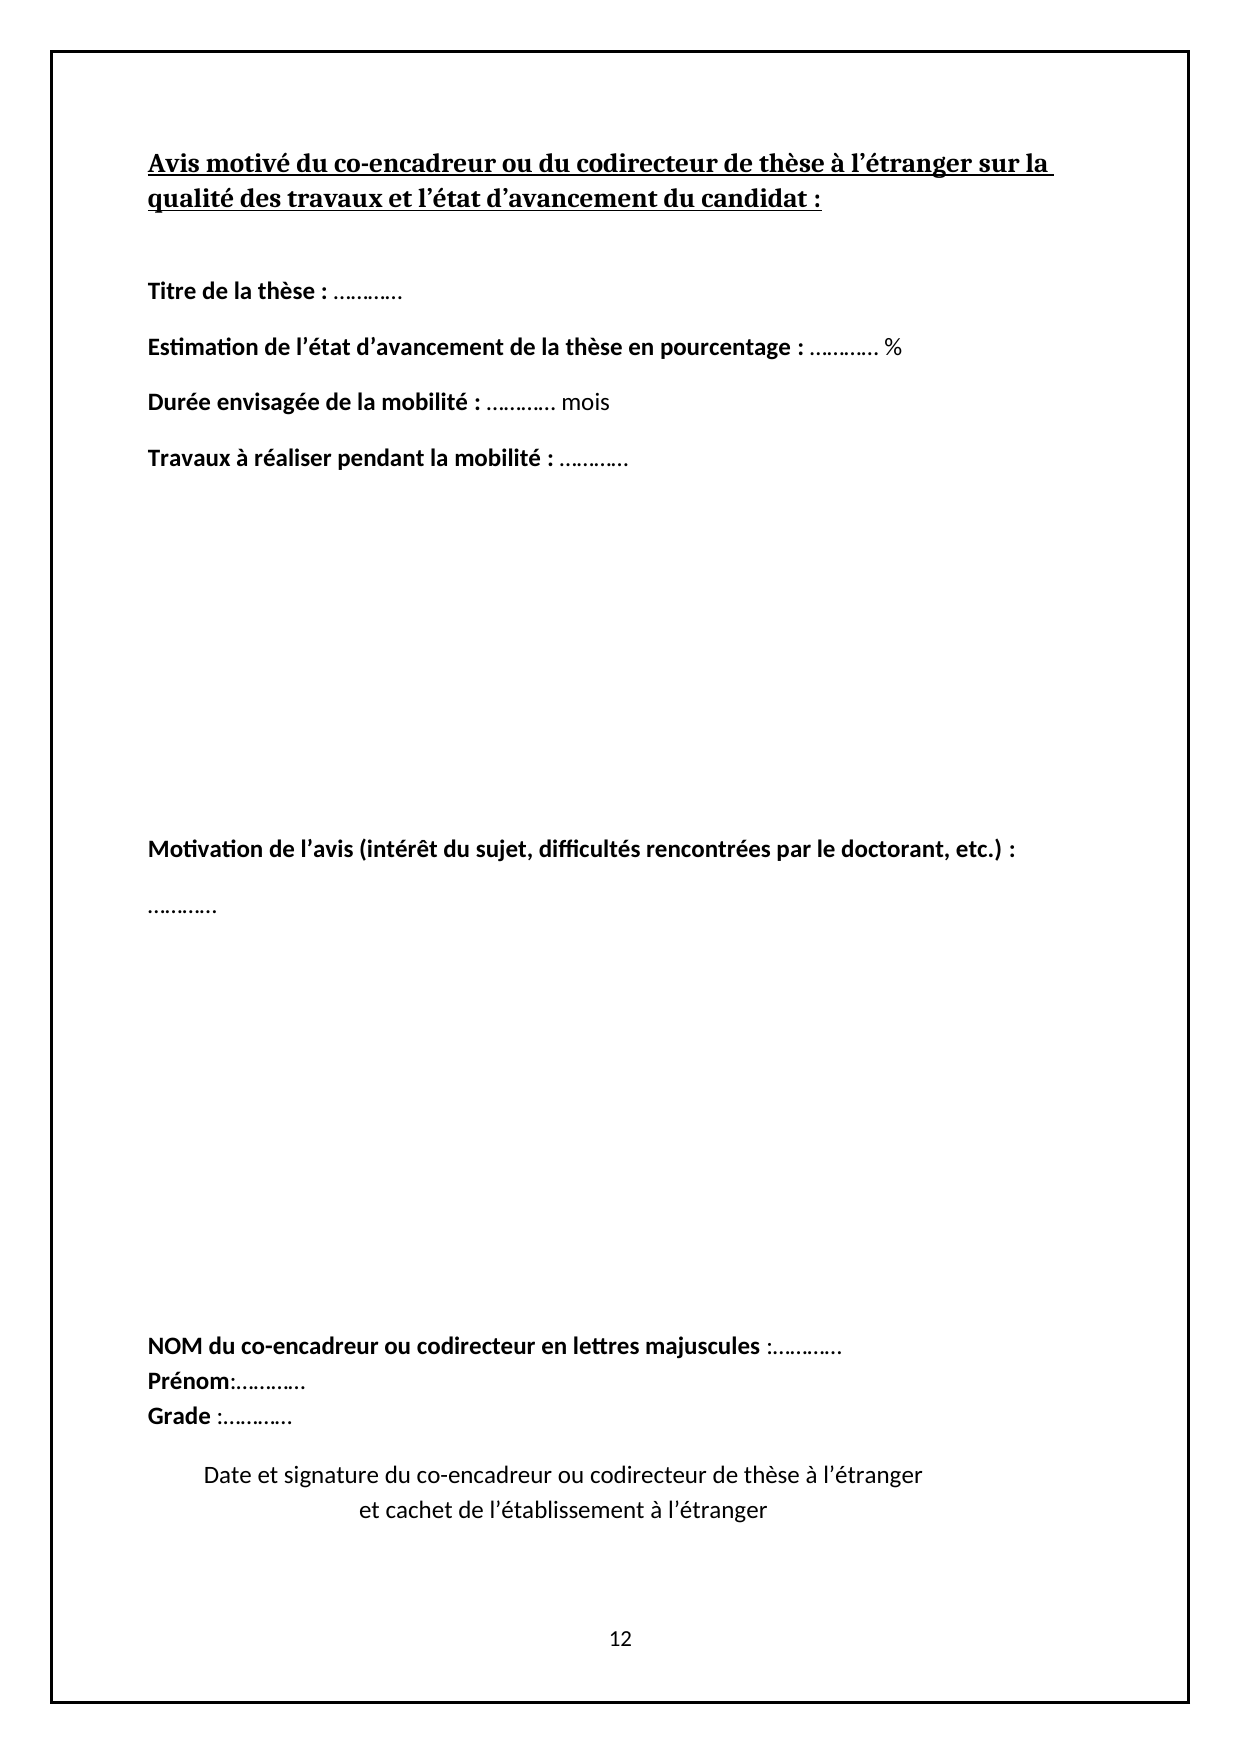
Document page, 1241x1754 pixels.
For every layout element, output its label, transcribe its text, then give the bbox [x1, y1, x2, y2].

text NOM du co-encadreur ou codirecteur en lettres majuscules :………… [148, 1330, 1093, 1360]
text Estimation de l’état d’avancement de la thèse en pourcentage : ………… % [148, 331, 1093, 361]
text Prénom:………… [148, 1365, 1093, 1395]
text Grade :………… [148, 1400, 1093, 1430]
subtitle Avis motivé du co-encadreur ou du codirecteur de thèse à l’étranger sur la qualité des travaux et l’état d’avancement du candidat : [148, 148, 1093, 214]
text Durée envisagée de la mobilité : ………… mois [148, 387, 1093, 417]
text Titre de la thèse : ………… [148, 275, 1093, 305]
text Motivation de l’avis (intérêt du sujet, difficultés rencontrées par le doctorant, etc.) : [148, 833, 1093, 864]
text ………… [148, 889, 1093, 919]
text Travaux à réaliser pendant la mobilité : ………… [148, 442, 1093, 473]
